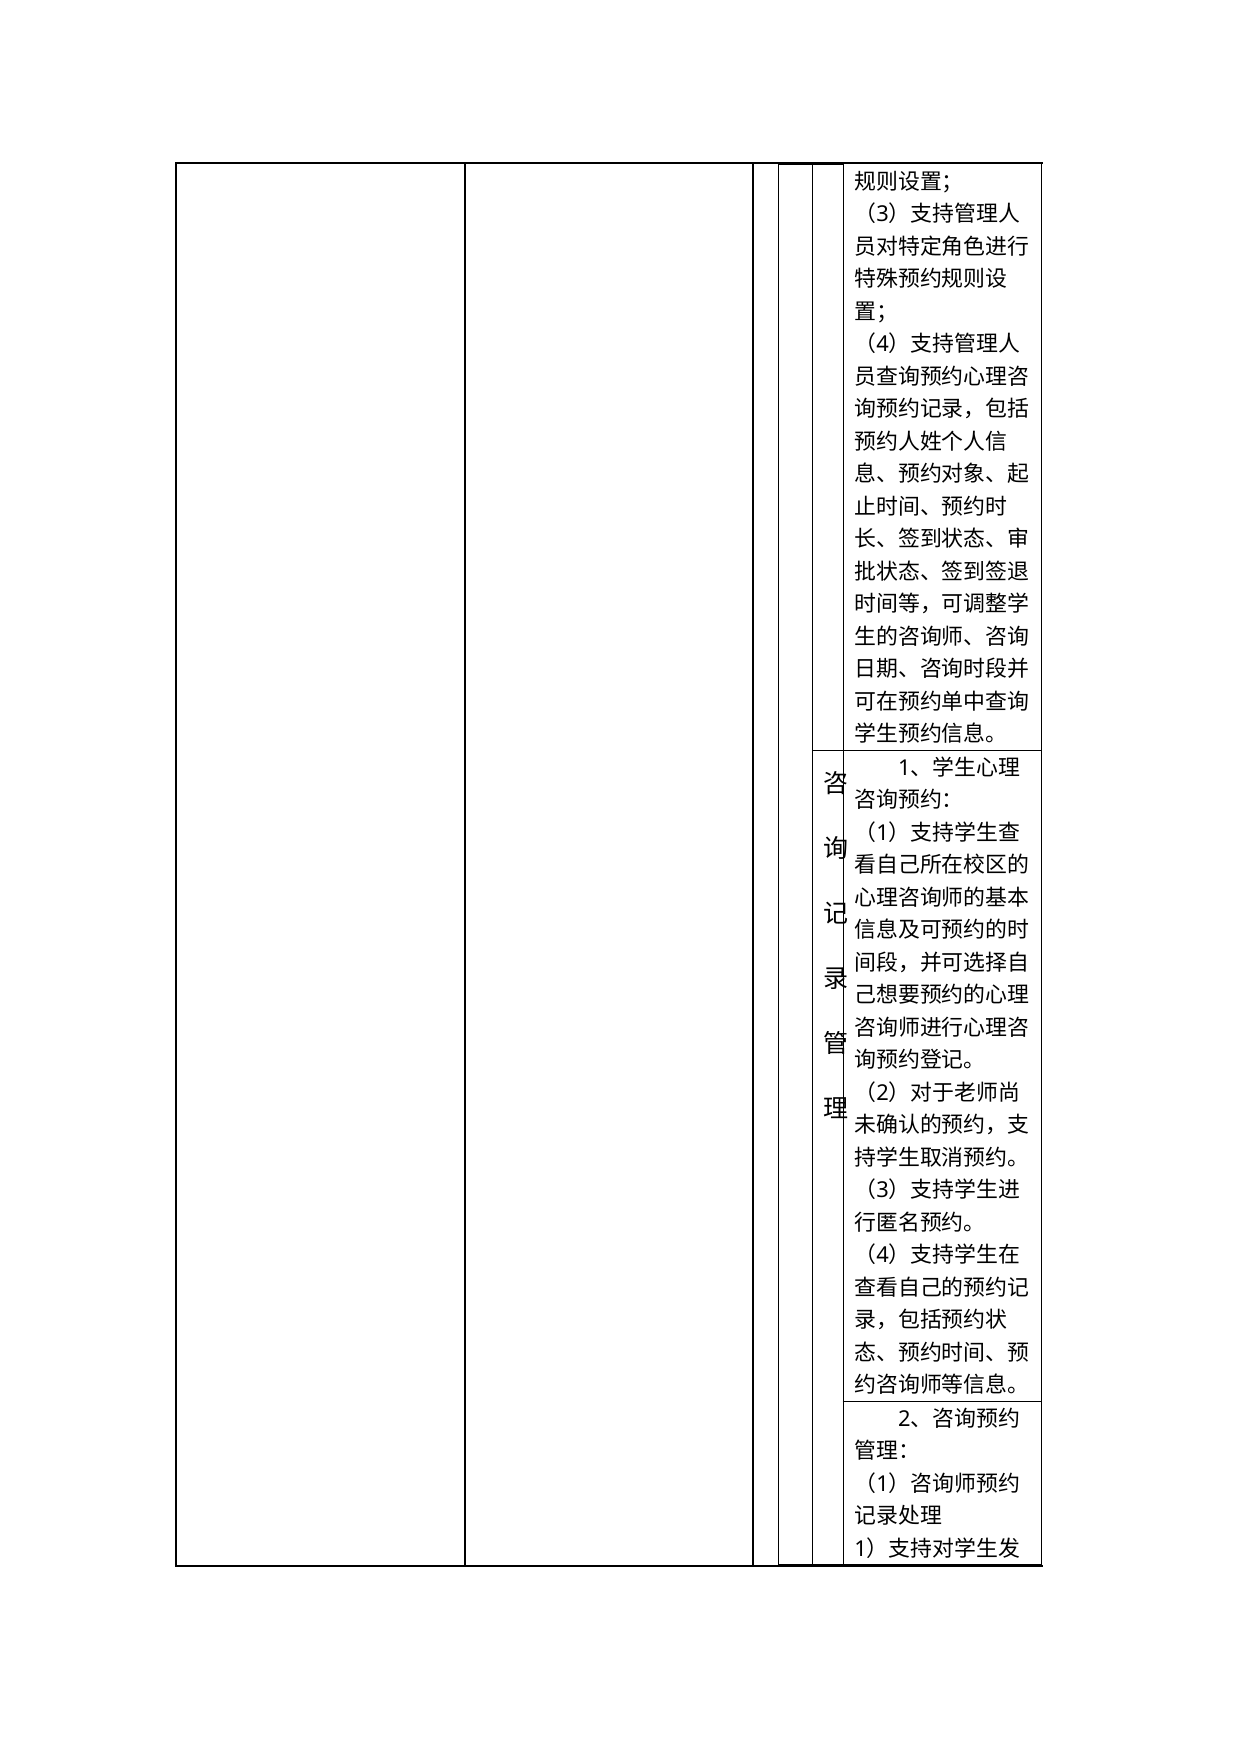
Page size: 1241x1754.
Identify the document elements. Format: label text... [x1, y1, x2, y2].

table_cell [813, 165, 843, 750]
table_cell [844, 1402, 1041, 1564]
table_cell [754, 164, 778, 1565]
table_cell [844, 751, 1041, 1401]
table_cell [779, 165, 812, 1564]
table_cell 1 [177, 164, 464, 1565]
table_cell [466, 164, 752, 1565]
table_cell [813, 751, 843, 1564]
table_cell [844, 164, 1041, 750]
